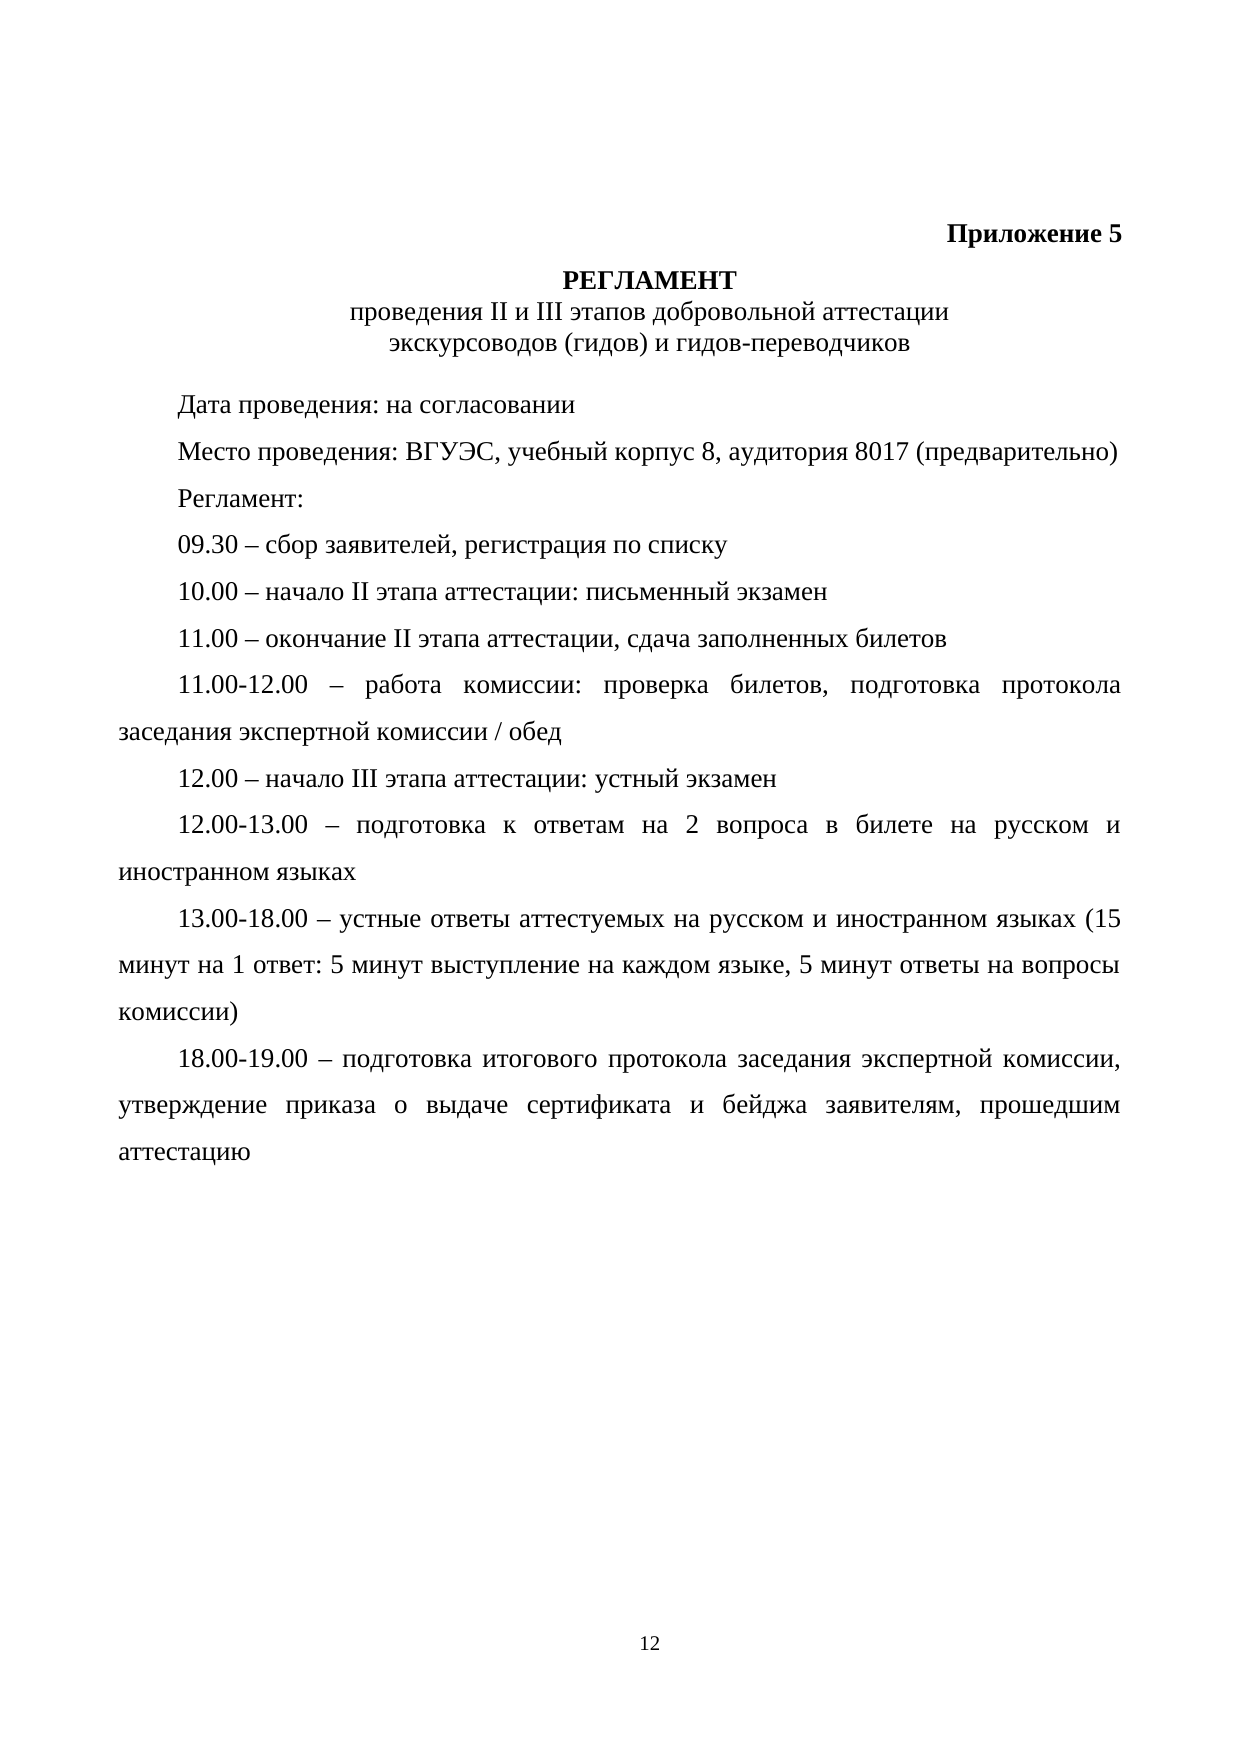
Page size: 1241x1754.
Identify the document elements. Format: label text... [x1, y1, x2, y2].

text 18.00-19.00 – подготовка итогового протокола заседания экспертной комиссии, утверждение приказа о выдаче сертификата и бейджа заявителям, прошедшим аттестацию [118, 1042, 1122, 1166]
text РЕГЛАМЕНТ [118, 264, 1122, 295]
text Дата проведения: на согласовании [118, 388, 1122, 419]
text проведения II и III этапов добровольной аттестации [118, 295, 1122, 326]
text Место проведения: ВГУЭС, учебный корпус 8, аудитория 8017 (предварительно) [118, 435, 1122, 466]
text 13.00-18.00 – устные ответы аттестуемых на русском и иностранном языках (15 минут на 1 ответ: 5 минут выступление на каждом языке, 5 минут ответы на вопросы комиссии) [118, 902, 1122, 1026]
text 09.30 – сбор заявителей, регистрация по списку [118, 528, 1122, 559]
text 11.00-12.00 – работа комиссии: проверка билетов, подготовка протокола заседания экспертной комиссии / обед [118, 668, 1122, 746]
text Регламент: [118, 482, 1122, 513]
text экскурсоводов (гидов) и гидов-переводчиков [118, 326, 1122, 357]
text 12.00-13.00 – подготовка к ответам на 2 вопроса в билете на русском и иностранном языках [118, 808, 1122, 886]
text Приложение 5 [118, 217, 1122, 248]
text 10.00 – начало II этапа аттестации: письменный экзамен [118, 575, 1122, 606]
text 11.00 – окончание II этапа аттестации, сдача заполненных билетов [118, 622, 1122, 653]
text 12.00 – начало III этапа аттестации: устный экзамен [118, 762, 1122, 793]
